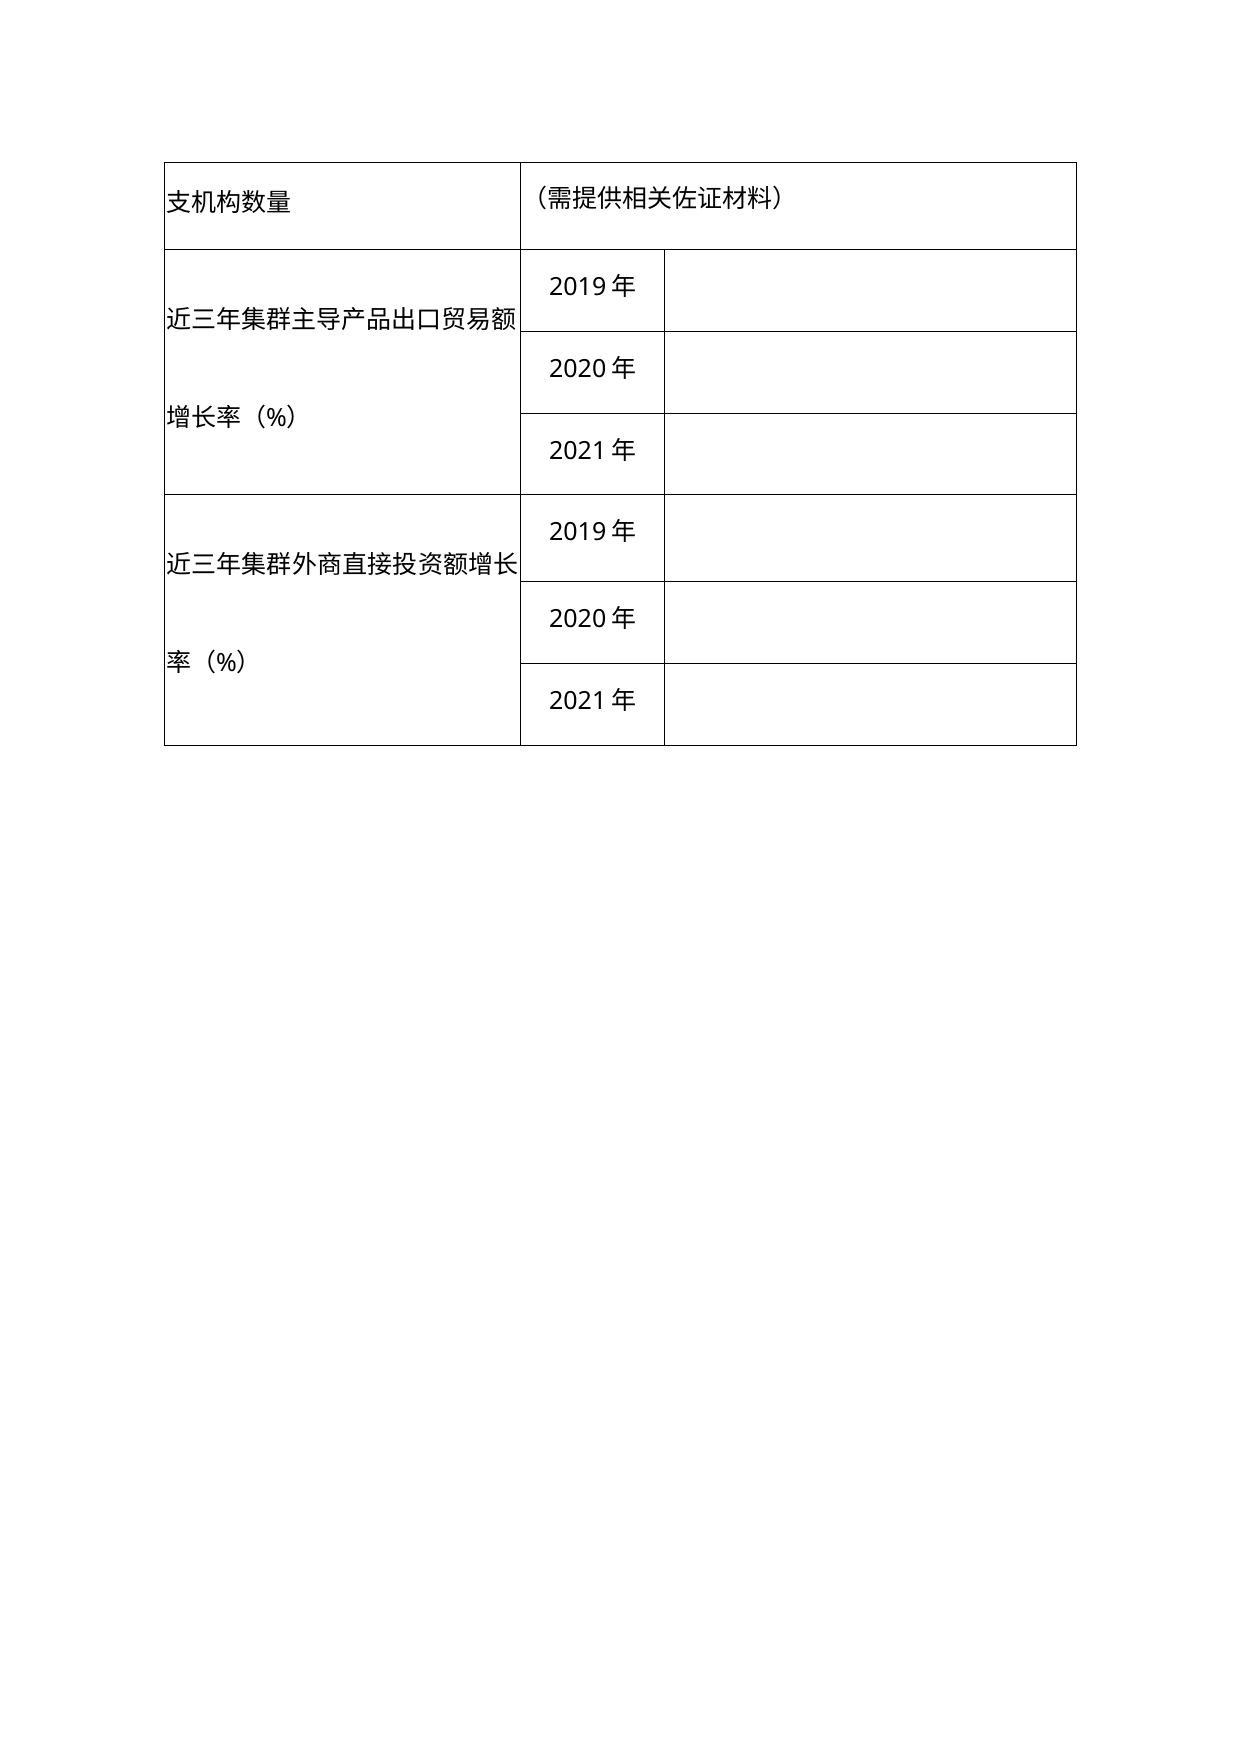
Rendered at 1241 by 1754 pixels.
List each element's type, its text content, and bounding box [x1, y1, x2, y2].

table_cell 近三年集群外商直接投资额增长率（%） [165, 495, 520, 745]
table_cell 2021年 [521, 664, 664, 745]
table_cell 2020年 [521, 582, 664, 663]
table_cell 2021年 [521, 414, 664, 494]
table_cell 2019年 [521, 250, 664, 331]
table_cell [665, 414, 1076, 494]
table_cell 集群或集群内企业在境外设立分支机构数量 [165, 163, 520, 249]
table_cell [665, 582, 1076, 663]
table_cell 个 （需提供相关佐证材料） [521, 163, 1076, 249]
table_cell [665, 250, 1076, 331]
table_cell [665, 495, 1076, 581]
table_cell 2019年 [521, 495, 664, 581]
table_cell 2020年 [521, 332, 664, 412]
table_cell [665, 332, 1076, 412]
table_cell [665, 664, 1076, 745]
table_cell 近三年集群主导产品出口贸易额增长率（%） [165, 250, 520, 494]
